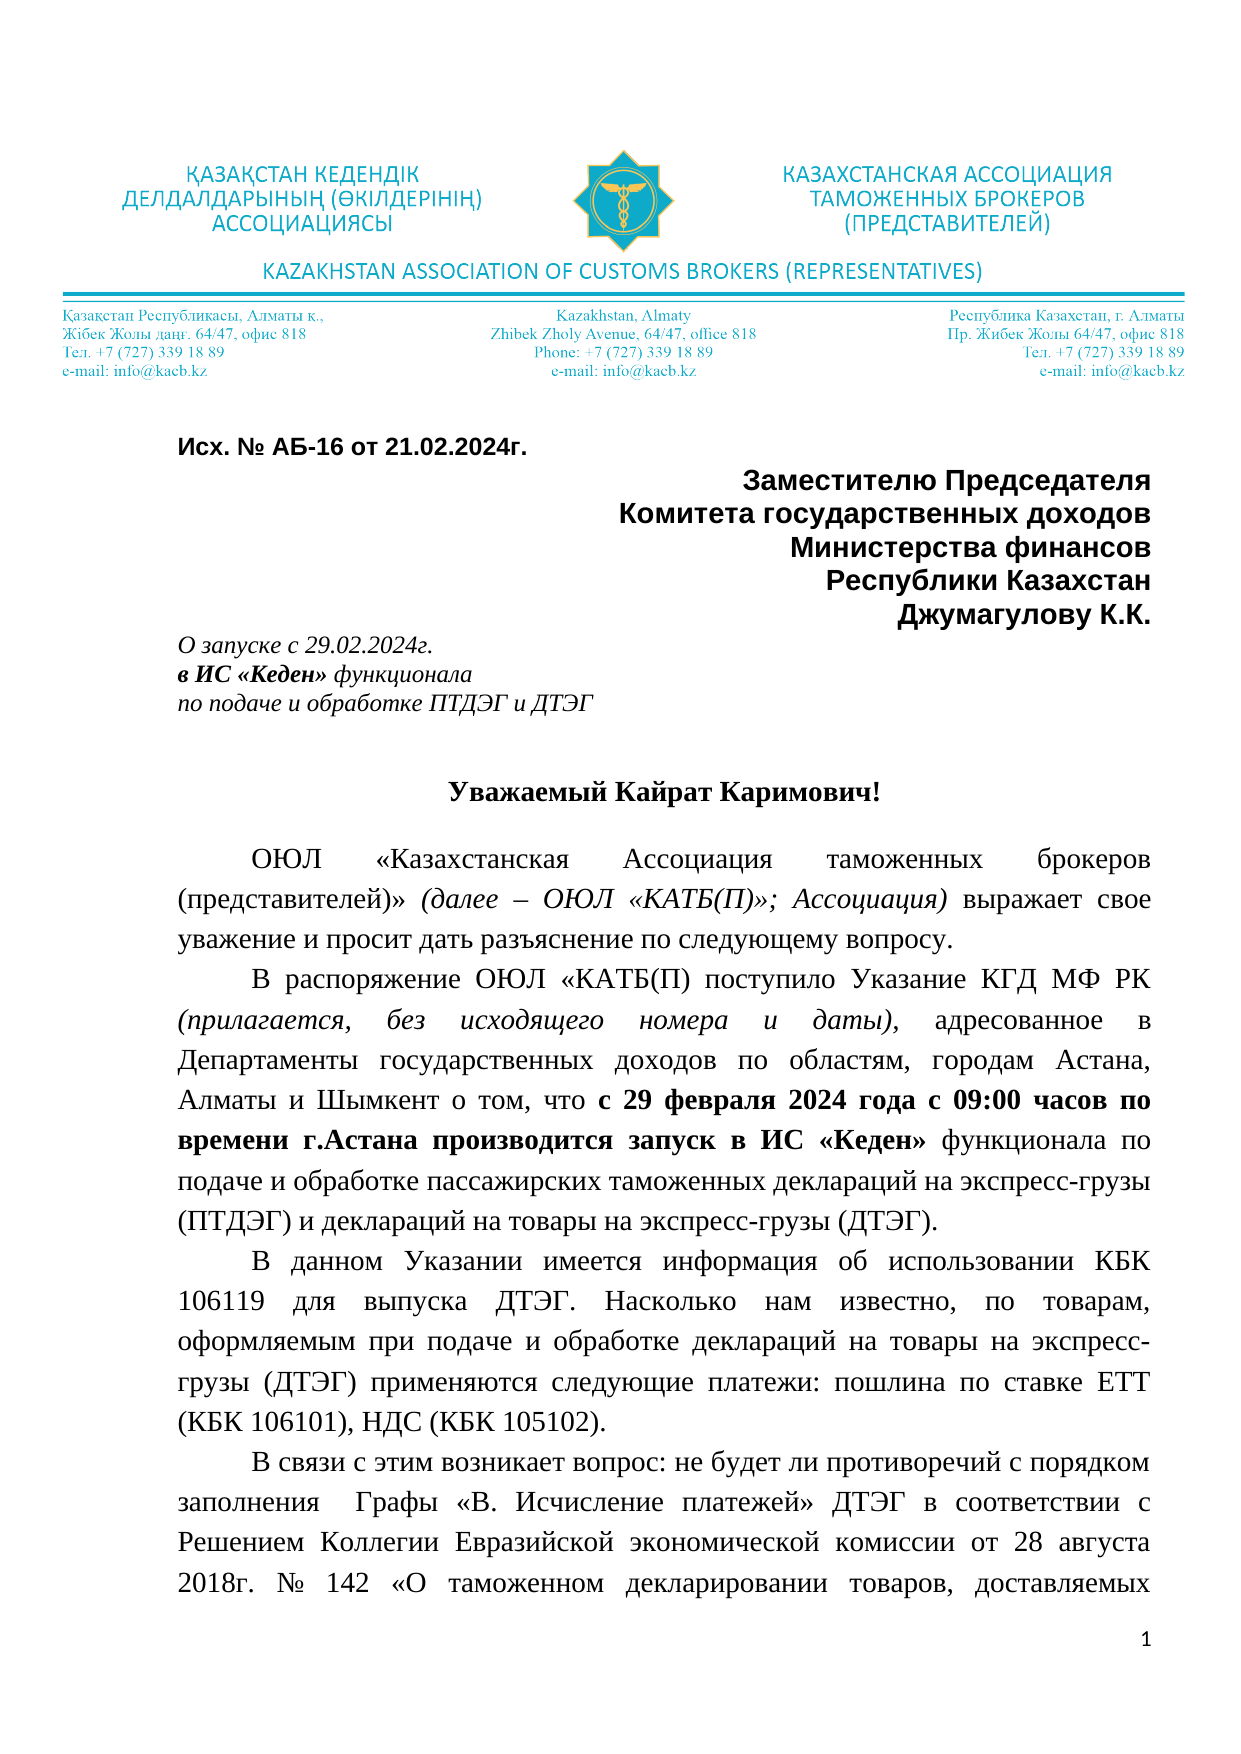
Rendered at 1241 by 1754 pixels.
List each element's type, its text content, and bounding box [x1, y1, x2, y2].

text В распоряжение ОЮЛ «КАТБ(П) поступило Указание КГД МФ РК (прилагается, без исходящего номера и даты), адресованное в Департаменты государственных доходов по областям, городам Астана, Алматы и Шымкент о том, что с 29 февраля 2024 года с 09:00 часов по времени г.Астана производится запуск в ИС «Кеден» функционала по подаче и обработке пассажирских таможенных деклараций на экспресс-грузы (ПТДЭГ) и деклараций на товары на экспресс-грузы (ДТЭГ). [177, 962, 1152, 1236]
text по подаче и обработке ПТДЭГ и ДТЭГ [177, 688, 1152, 716]
text Комитета государственных доходов [177, 496, 1152, 529]
text Уважаемый Кайрат Каримович! [177, 774, 1152, 807]
text ОЮЛ «Казахстанская Ассоциация таможенных брокеров (представителей)» (далее – ОЮЛ «КАТБ(П)»; Ассоциация) выражает свое уважение и просит дать разъяснение по следующему вопросу. [177, 841, 1152, 955]
picture [62, 150, 1185, 380]
text Республики Казахстан [177, 563, 1152, 597]
text Джумагулову К.К. [177, 597, 1152, 630]
text Исх. № АБ-16 от 21.02.2024г. [177, 431, 1152, 460]
text О запуске с 29.02.2024г. [177, 630, 1152, 659]
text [177, 1444, 1152, 1598]
text в ИС «Кеден» функционала [177, 659, 1152, 688]
text В данном Указании имеется информация об использовании КБК 106119 для выпуска ДТЭГ. Насколько нам известно, по товарам, оформляемым при подаче и обработке деклараций на товары на экспресс-грузы (ДТЭГ) применяются следующие платежи: пошлина по ставке ЕТТ (КБК 106101), НДС (КБК 105102). [177, 1243, 1152, 1437]
text Министерства финансов [177, 529, 1152, 563]
text Заместителю Председателя [177, 462, 1152, 496]
